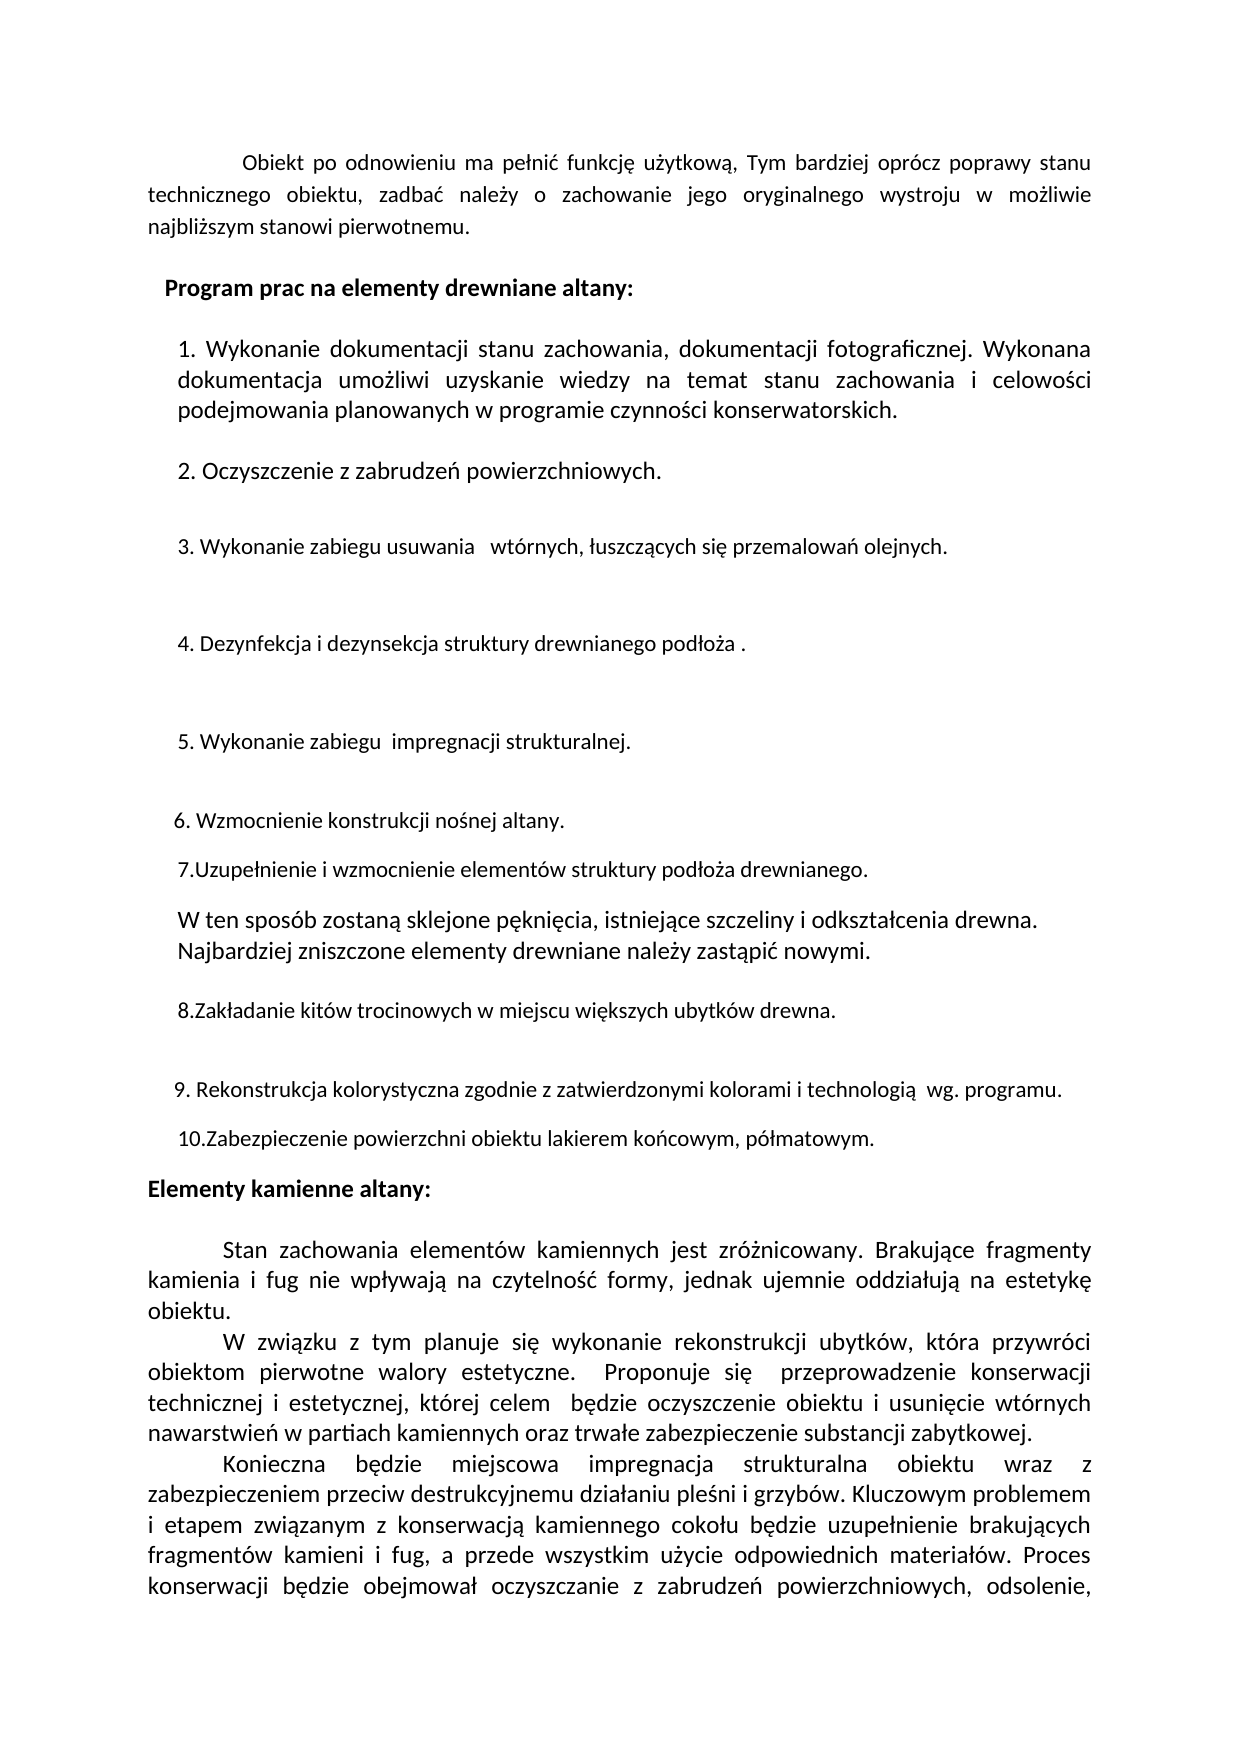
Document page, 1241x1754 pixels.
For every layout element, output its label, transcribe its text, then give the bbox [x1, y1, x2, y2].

text 6. Wzmocnienie konstrukcji nośnej altany. [148, 807, 1093, 835]
text Najbardziej zniszczone elementy drewniane należy zastąpić nowymi. [177, 935, 1093, 965]
text W ten sposób zostaną sklejone pęknięcia, istniejące szczeliny i odkształcenia drewna. [177, 904, 1093, 935]
text 7.Uzupełnienie i wzmocnienie elementów struktury podłoża drewnianego. [148, 856, 1093, 883]
text Stan zachowania elementów kamiennych jest zróżnicowany. Brakujące fragmenty kamienia i fug nie wpływają na czytelność formy, jednak ujemnie oddziałują na estetykę obiektu. [148, 1234, 1093, 1326]
text 2. Oczyszczenie z zabrudzeń powierzchniowych. [177, 455, 1093, 486]
text 8.Zakładanie kitów trocinowych w miejscu większych ubytków drewna. [177, 996, 1093, 1024]
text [148, 1448, 1093, 1600]
text 5. Wykonanie zabiegu impregnacji strukturalnej. [177, 727, 1093, 755]
text Elementy kamienne altany: [148, 1173, 1093, 1203]
text W związku z tym planuje się wykonanie rekonstrukcji ubytków, która przywróci obiektom pierwotne walory estetyczne. Proponuje się przeprowadzenie konserwacji technicznej i estetycznej, której celem będzie oczyszczenie obiektu i usunięcie wtórnych nawarstwień w partiach kamiennych oraz trwałe zabezpieczenie substancji zabytkowej. [148, 1326, 1093, 1448]
text 1. Wykonanie dokumentacji stanu zachowania, dokumentacji fotograficznej. Wykonana dokumentacja umożliwi uzyskanie wiedzy na temat stanu zachowania i celowości podejmowania planowanych w programie czynności konserwatorskich. [177, 333, 1093, 425]
text Obiekt po odnowieniu ma pełnić funkcję użytkową, Tym bardziej oprócz poprawy stanu technicznego obiektu, zadbać należy o zachowanie jego oryginalnego wystroju w możliwie najbliższym stanowi pierwotnemu. [148, 148, 1093, 240]
text 4. Dezynfekcja i dezynsekcja struktury drewnianego podłoża . [148, 629, 1093, 658]
text 3. Wykonanie zabiegu usuwania wtórnych, łuszczących się przemalowań olejnych. [177, 532, 1093, 560]
text 10.Zabezpieczenie powierzchni obiektu lakierem końcowym, półmatowym. [177, 1124, 1093, 1152]
text Program prac na elementy drewniane altany: [148, 272, 1093, 303]
text 9. Rekonstrukcja kolorystyczna zgodnie z zatwierdzonymi kolorami i technologią wg. programu. [148, 1075, 1093, 1103]
